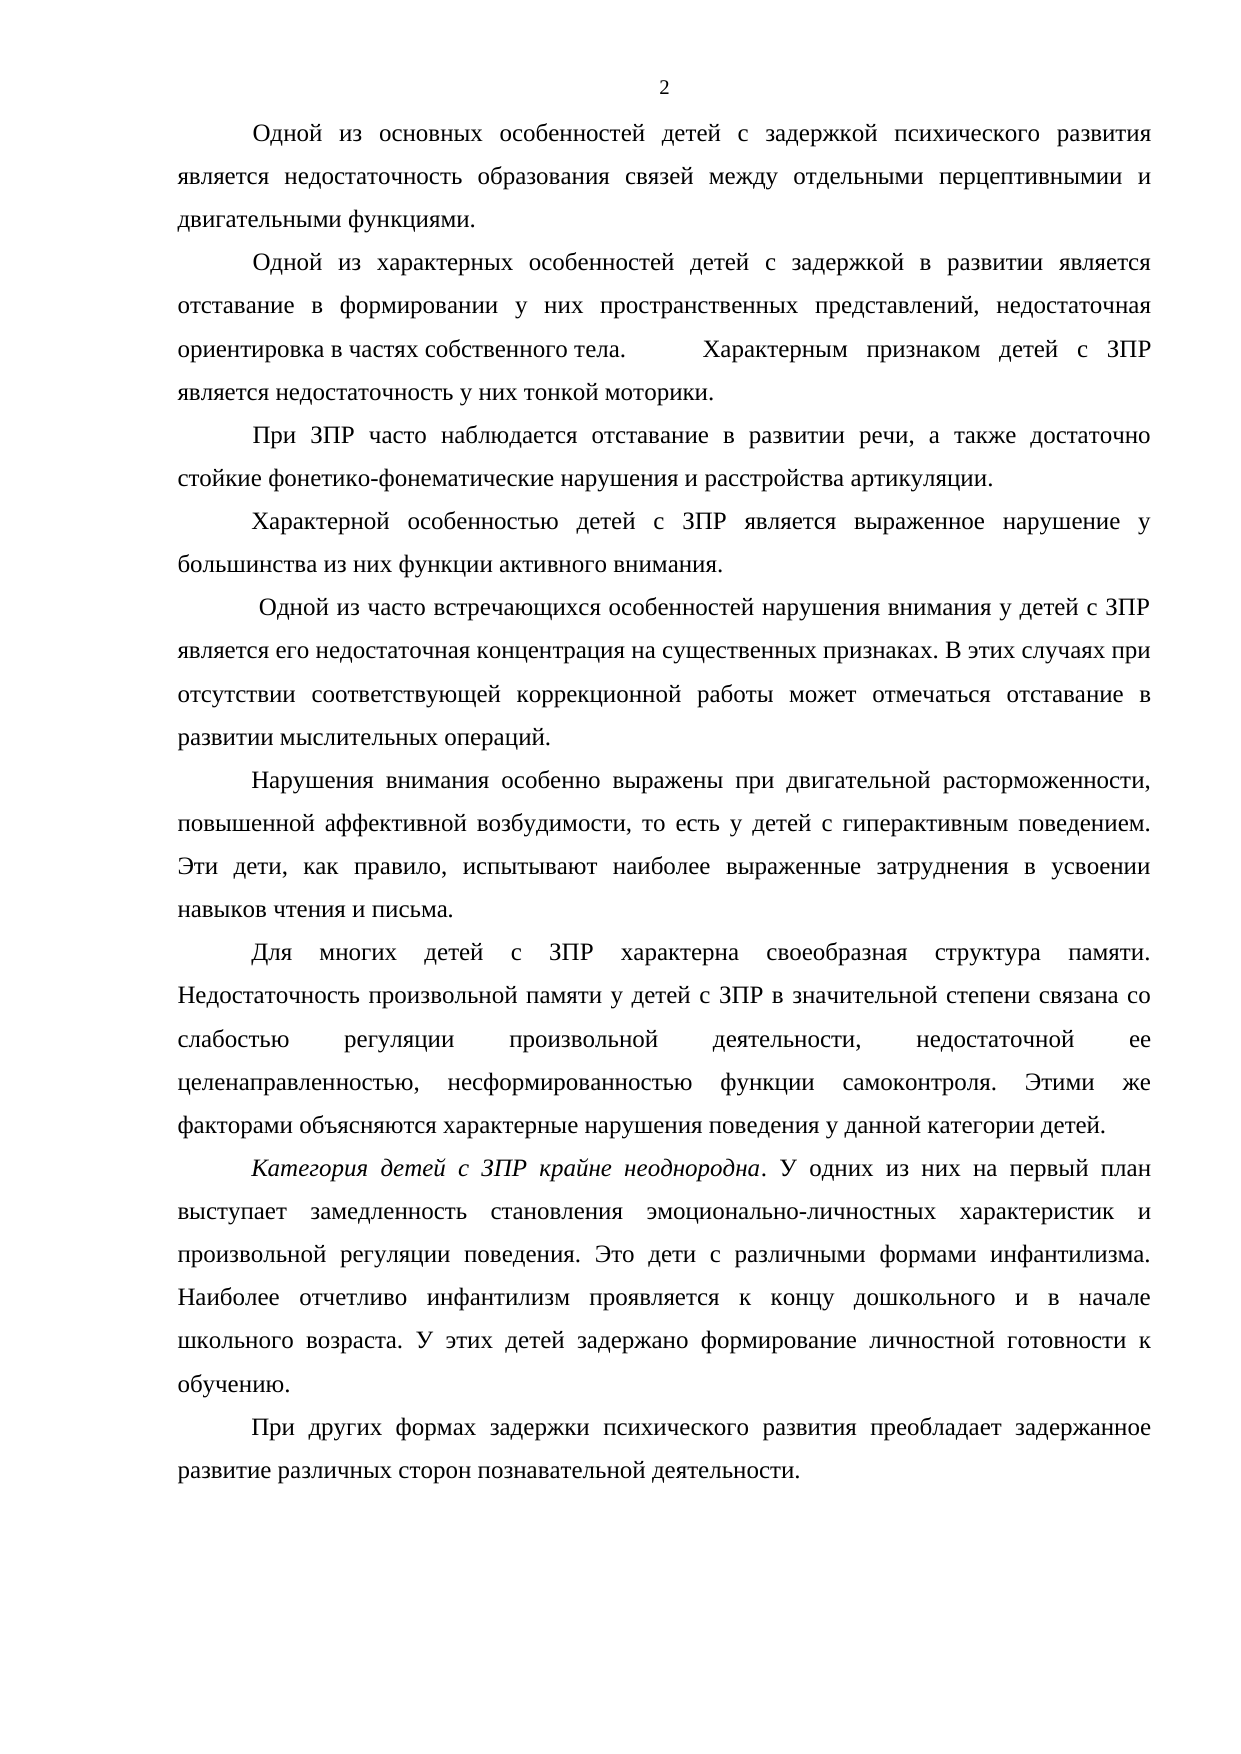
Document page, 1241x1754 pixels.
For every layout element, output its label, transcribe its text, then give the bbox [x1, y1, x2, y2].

text Характерной особенностью детей с ЗПР является выраженное нарушение у большинства из них функции активного внимания. [177, 506, 1152, 578]
text При ЗПР часто наблюдается отставание в развитии речи, а также достаточно стойкие фонетико-фонематические нарушения и расстройства артикуляции. [177, 420, 1152, 492]
text Категория детей с ЗПР крайне неоднородна. У одних из них на первый план выступает замедленность становления эмоционально-личностных характеристик и произвольной регуляции поведения. Это дети с различными формами инфантилизма. Наиболее отчетливо инфантилизм проявляется к концу дошкольного и в начале школьного возраста. У этих детей задержано формирование личностной готовности к обучению. [177, 1153, 1152, 1397]
text Для многих детей с ЗПР характерна своеобразная структура памяти. Недостаточность произвольной памяти у детей с ЗПР в значительной степени связана со слабостью регуляции произвольной деятельности, недостаточной ее целенаправленностью, несформированностью функции самоконтроля. Этими же факторами объясняются характерные нарушения поведения у данной категории детей. [177, 937, 1152, 1139]
text Одной из характерных особенностей детей с задержкой в развитии является отставание в формировании у них пространственных представлений, недостаточная ориентировка в частях собственного тела. Характерным признаком детей с ЗПР является недостаточность у них тонкой моторики. [177, 247, 1152, 406]
text Одной из основных особенностей детей с задержкой психического развития является недостаточность образования связей между отдельными перцептивнымии и двигательными функциями. [177, 118, 1152, 233]
text Нарушения внимания особенно выражены при двигательной расторможенности, повышенной аффективной возбудимости, то есть у детей с гиперактивным поведением. Эти дети, как правило, испытывают наиболее выраженные затруднения в усвоении навыков чтения и письма. [177, 765, 1152, 923]
text Одной из часто встречающихся особенностей нарушения внимания у детей с ЗПР является его недостаточная концентрация на существенных признаках. В этих случаях при отсутствии соответствующей коррекционной работы может отмечаться отставание в развитии мыслительных операций. [177, 592, 1152, 751]
text При других формах задержки психического развития преобладает задержанное развитие различных сторон познавательной деятельности. [177, 1412, 1152, 1484]
